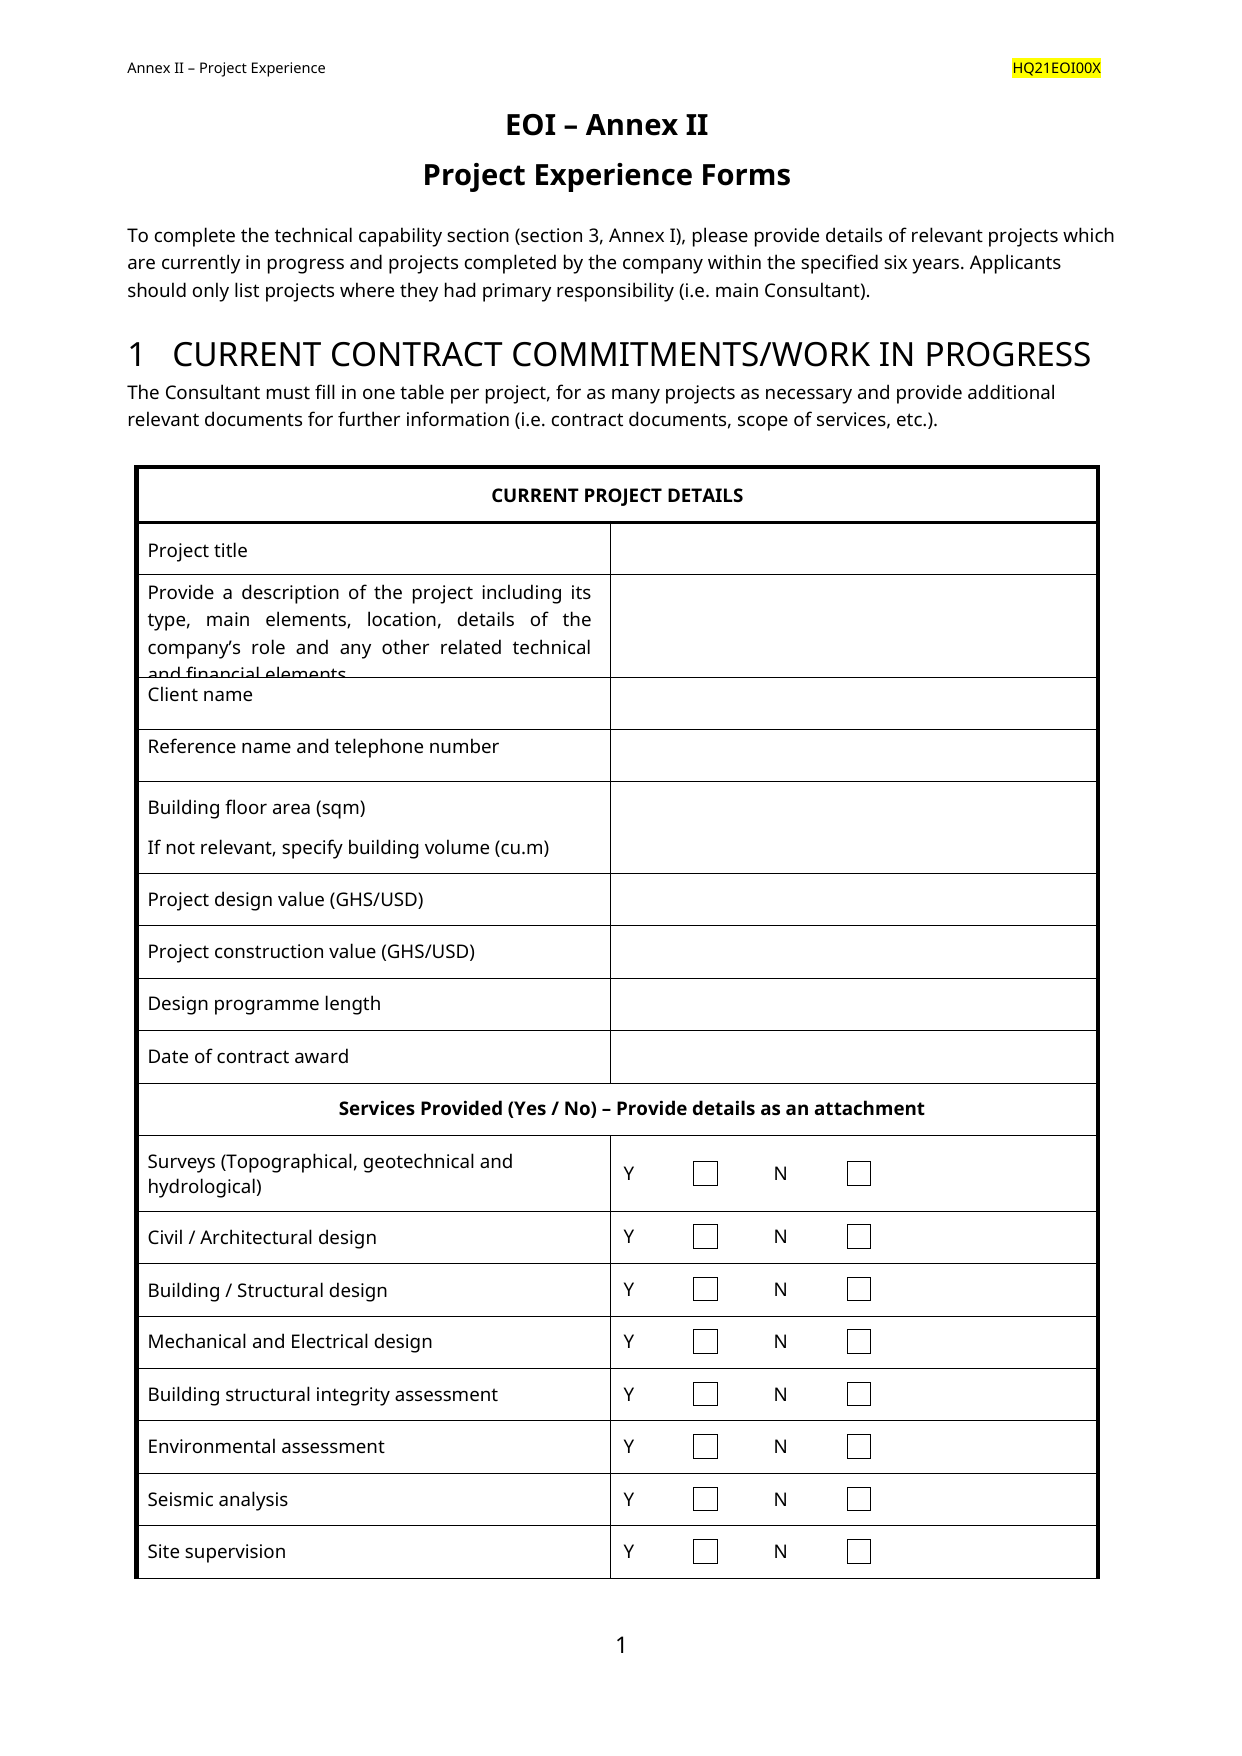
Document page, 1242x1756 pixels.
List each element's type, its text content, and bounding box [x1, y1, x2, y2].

list CURRENT CONTRACT COMMITMENTS/WORK IN PROGRESS [127, 330, 1135, 376]
table_cell Services Provided (Yes / No) – Provide details as an attachment [139, 1084, 1096, 1135]
table_cell [611, 782, 1096, 873]
table_cell Building structural integrity assessment [139, 1369, 610, 1420]
table_cell [611, 926, 1096, 978]
table_cell Design programme length [139, 979, 610, 1030]
table_cell Project design value (GHS/USD) [139, 874, 610, 925]
table_cell Y N [611, 1212, 1096, 1263]
table_cell Building / Structural design [139, 1264, 610, 1316]
table_cell Y N [611, 1317, 1096, 1368]
table_cell Mechanical and Electrical design [139, 1317, 610, 1368]
table_cell Building floor area (sqm) If not relevant, specify building volume (cu.m) [139, 782, 610, 873]
table_cell Reference name and telephone number [139, 730, 610, 781]
table_cell [611, 874, 1096, 925]
table_cell Y N [611, 1474, 1096, 1525]
table_cell [611, 678, 1096, 729]
table_cell [611, 730, 1096, 781]
table_cell Environmental assessment [139, 1421, 610, 1473]
table_cell Surveys (Topographical, geotechnical and hydrological) [139, 1136, 610, 1211]
table_cell Project title [139, 524, 610, 574]
table_header CURRENT PROJECT DETAILS [139, 469, 1096, 521]
table_cell [611, 1031, 1096, 1083]
table_cell Y N [611, 1136, 1096, 1211]
table_cell Site supervision [139, 1526, 610, 1578]
table_cell Y N [611, 1264, 1096, 1316]
table_cell Y N [611, 1369, 1096, 1420]
table_cell Seismic analysis [139, 1474, 610, 1525]
table_cell Y N [611, 1526, 1096, 1578]
table_cell Civil / Architectural design [139, 1212, 610, 1263]
subtitle Project Experience Forms [114, 154, 1099, 194]
table_cell [611, 979, 1096, 1030]
table_cell Y N [611, 1421, 1096, 1473]
table_cell [611, 575, 1096, 676]
table_cell [611, 524, 1096, 574]
table_cell Date of contract award [139, 1031, 610, 1083]
subtitle EOI – Annex II [114, 104, 1099, 143]
text To complete the technical capability section (section 3, Annex I), please provide details of relevant projects which are currently in progress and projects completed by the company within the specified six years. Applicants should only list projects where they had primary responsibility (i.e. main Consultant). [127, 222, 1126, 303]
table_cell Client name [139, 678, 610, 729]
table_cell Project construction value (GHS/USD) [139, 926, 610, 978]
table_cell Provide a description of the project including its type, main elements, location, details of the company’s role and any other related technical and financial elements [139, 575, 610, 676]
text The Consultant must fill in one table per project, for as many projects as necessary and provide additional relevant documents for further information (i.e. contract documents, scope of services, etc.). [127, 379, 1070, 432]
